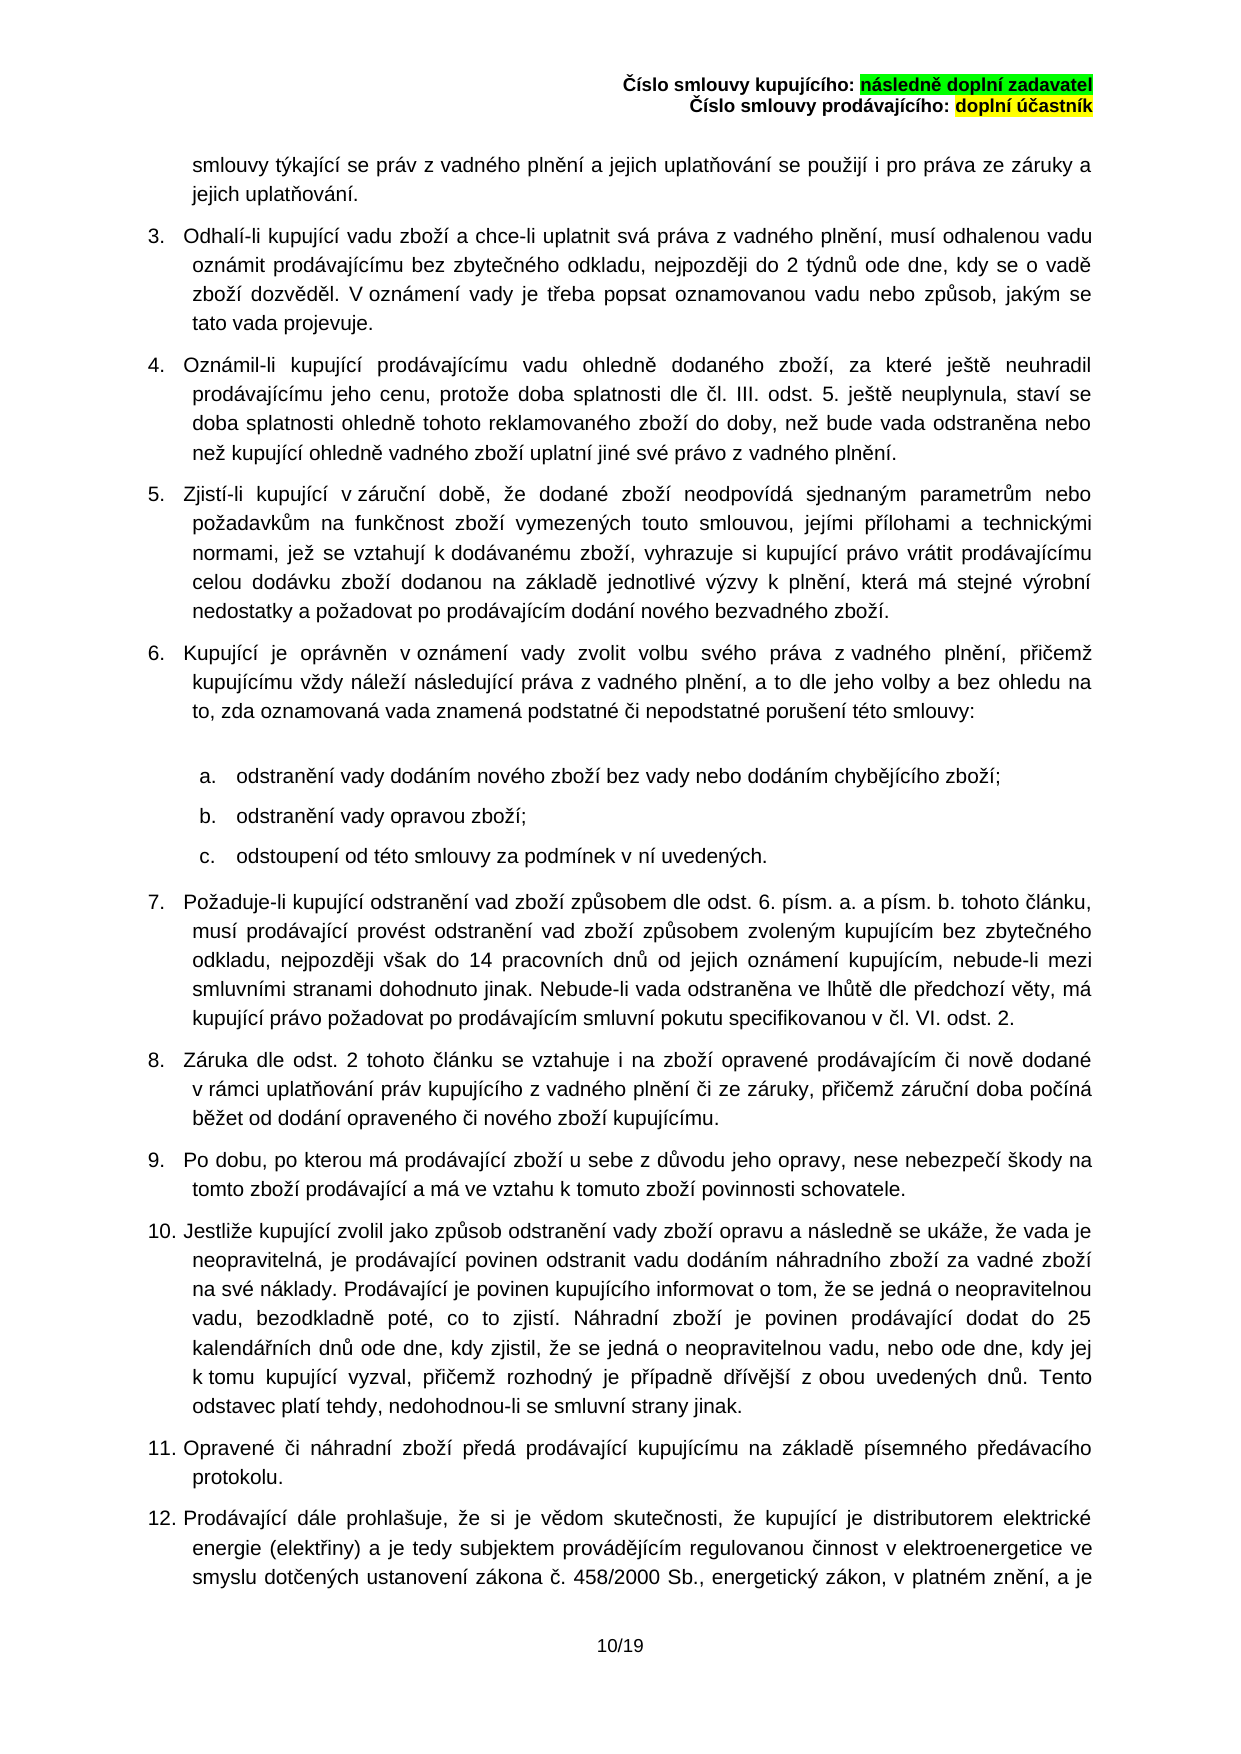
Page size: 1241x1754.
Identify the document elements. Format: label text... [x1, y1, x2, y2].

list Záruka dle odst. 2 tohoto článku se vztahuje i na zboží opravené prodávajícím či nově dodané v rámci uplatňování práv kupujícího z vadného plnění či ze záruky, přičemž záruční doba počíná běžet od dodání opraveného či nového zboží kupujícímu. [148, 1043, 1093, 1130]
list Jestliže kupující zvolil jako způsob odstranění vady zboží opravu a následně se ukáže, že vada je neopravitelná, je prodávající povinen odstranit vadu dodáním náhradního zboží za vadné zboží na své náklady. Prodávající je povinen kupujícího informovat o tom, že se jedná o neopravitelnou vadu, bezodkladně poté, co to zjistí. Náhradní zboží je povinen prodávající dodat do 25 kalendářních dnů ode dne, kdy zjistil, že se jedná o neopravitelnou vadu, nebo ode dne, kdy jej k tomu kupující vyzval, přičemž rozhodný je případně dřívější z obou uvedených dnů. Tento odstavec platí tehdy, nedohodnou-li se smluvní strany jinak. [148, 1213, 1093, 1418]
list odstoupení od této smlouvy za podmínek v ní uvedených. [199, 844, 1093, 868]
list odstranění vady dodáním nového zboží bez vady nebo dodáním chybějícího zboží; [199, 764, 1093, 788]
list Kupující je oprávněn v oznámení vady zvolit volbu svého práva z vadného plnění, přičemž kupujícímu vždy náleží následující práva z vadného plnění, a to dle jeho volby a bez ohledu na to, zda oznamovaná vada znamená podstatné či nepodstatné porušení této smlouvy: [148, 635, 1093, 723]
list Zjistí-li kupující v záruční době, že dodané zboží neodpovídá sjednaným parametrům nebo požadavkům na funkčnost zboží vymezených touto smlouvou, jejími přílohami a technickými normami, jež se vztahují k dodávanému zboží, vyhrazuje si kupující právo vrátit prodávajícímu celou dodávku zboží dodanou na základě jednotlivé výzvy k plnění, která má stejné výrobní nedostatky a požadovat po prodávajícím dodání nového bezvadného zboží. [148, 477, 1093, 623]
list Odhalí-li kupující vadu zboží a chce-li uplatnit svá práva z vadného plnění, musí odhalenou vadu oznámit prodávajícímu bez zbytečného odkladu, nejpozději do 2 týdnů ode dne, kdy se o vadě zboží dozvěděl. V oznámení vady je třeba popsat oznamovanou vadu nebo způsob, jakým se tato vada projevuje. [148, 218, 1093, 335]
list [148, 148, 1093, 206]
list Oznámil-li kupující prodávajícímu vadu ohledně dodaného zboží, za které ještě neuhradil prodávajícímu jeho cenu, protože doba splatnosti dle čl. III. odst. 5. ještě neuplynula, staví se doba splatnosti ohledně tohoto reklamovaného zboží do doby, než bude vada odstraněna nebo než kupující ohledně vadného zboží uplatní jiné své právo z vadného plnění. [148, 348, 1093, 464]
list Po dobu, po kterou má prodávající zboží u sebe z důvodu jeho opravy, nese nebezpečí škody na tomto zboží prodávající a má ve vztahu k tomuto zboží povinnosti schovatele. [148, 1143, 1093, 1201]
list Opravené či náhradní zboží předá prodávající kupujícímu na základě písemného předávacího protokolu. [148, 1430, 1093, 1488]
list odstranění vady opravou zboží; [199, 804, 1093, 828]
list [148, 1501, 1093, 1588]
list Požaduje-li kupující odstranění vad zboží způsobem dle odst. 6. písm. a. a písm. b. tohoto článku, musí prodávající provést odstranění vad zboží způsobem zvoleným kupujícím bez zbytečného odkladu, nejpozději však do 14 pracovních dnů od jejich oznámení kupujícím, nebude-li mezi smluvními stranami dohodnuto jinak. Nebude-li vada odstraněna ve lhůtě dle předchozí věty, má kupující právo požadovat po prodávajícím smluvní pokutu specifikovanou v čl. VI. odst. 2. [148, 884, 1093, 1030]
